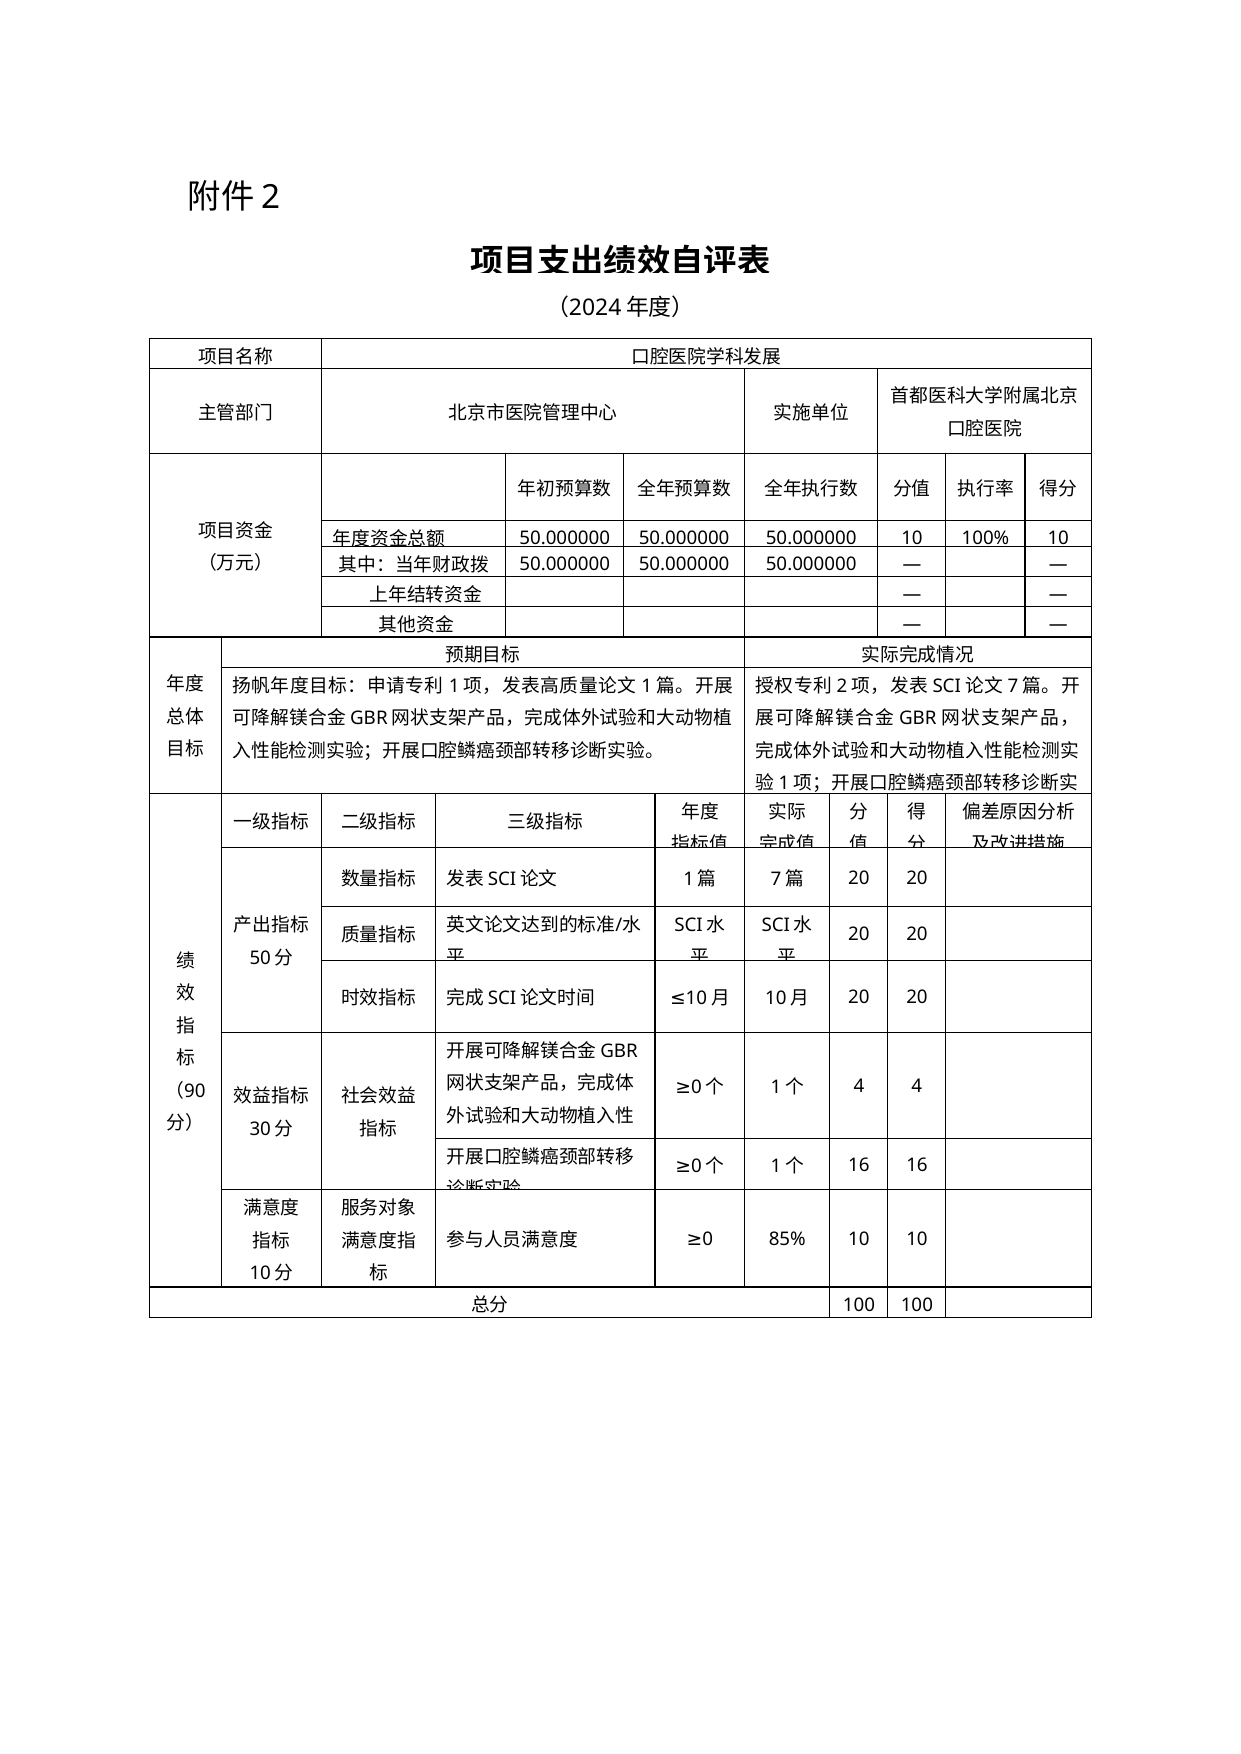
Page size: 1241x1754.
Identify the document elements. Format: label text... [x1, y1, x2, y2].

table_cell 三级指标 [436, 794, 654, 847]
table_cell 得分 [1026, 454, 1091, 520]
table_cell ≥0个 [656, 1033, 744, 1138]
table_cell 1篇 [656, 848, 744, 906]
table_cell 50.000000 [506, 547, 623, 576]
text 附件2 [187, 162, 1053, 227]
table_cell 口腔医院学科发展 [322, 339, 1091, 368]
table_cell 满意度 指标 10分 [222, 1190, 321, 1286]
table_cell [624, 577, 744, 606]
table_cell 完成SCI论文时间 [436, 961, 654, 1032]
table_cell 10 [1026, 521, 1091, 546]
table_cell 100% [946, 521, 1024, 546]
table_cell [946, 547, 1024, 576]
table_cell [946, 607, 1024, 636]
table_cell 20 [830, 848, 887, 906]
table_cell ≤10月 [656, 961, 744, 1032]
table_cell 7篇 [745, 848, 829, 906]
table_cell [946, 907, 1091, 960]
table_cell 20 [830, 961, 887, 1032]
table_cell 年度总体目标 [150, 638, 221, 793]
table_cell [506, 607, 623, 636]
table_cell 产出指标 50分 [222, 848, 321, 1032]
table_cell 实际 完成值 [745, 794, 829, 847]
table_cell [745, 577, 877, 606]
table_cell 10 [830, 1190, 887, 1286]
table_cell 首都医科大学附属北京口腔医院 [878, 369, 1091, 453]
table_cell [946, 1033, 1091, 1138]
table_cell 50.000000 [745, 547, 877, 576]
table_cell 服务对象满意度指标 [322, 1190, 435, 1286]
table_cell 50.000000 [624, 547, 744, 576]
table_cell — [878, 607, 945, 636]
table_cell 北京市医院管理中心 [322, 369, 744, 453]
table_cell 全年预算数 [624, 454, 744, 520]
table_cell [745, 607, 877, 636]
table_cell 1个 [745, 1033, 829, 1138]
table_cell 英文论文达到的标准/水平 [436, 907, 654, 960]
table_cell — [878, 577, 945, 606]
table_cell 执行率 [946, 454, 1024, 520]
table_cell 其中：当年财政拨款 [322, 547, 505, 576]
table_cell 开展口腔鳞癌颈部转移诊断实验 [436, 1139, 654, 1189]
table_cell 20 [888, 961, 945, 1032]
table_cell 授权专利2项，发表SCI论文7篇。开展可降解镁合金GBR网状支架产品，完成体外试验和大动物植入性能检测实验1项；开展口腔鳞癌颈部转移诊断实验1项。 [745, 668, 1091, 793]
table_cell — [1026, 577, 1091, 606]
table_cell — [878, 547, 945, 576]
table_cell 100 [830, 1288, 887, 1317]
table_cell 50.000000 [624, 521, 744, 546]
table_cell 数量指标 [322, 848, 435, 906]
table_cell 时效指标 [322, 961, 435, 1032]
table_cell 效益指标 30分 [222, 1033, 321, 1189]
table_cell 实际完成情况 [745, 638, 1091, 667]
table_cell 开展可降解镁合金GBR网状支架产品，完成体外试验和大动物植入性能检测实验 [436, 1033, 654, 1138]
table_cell [946, 961, 1091, 1032]
table_cell 年度 指标值 [656, 794, 744, 847]
table_cell 20 [830, 907, 887, 960]
table_cell 一级指标 [222, 794, 321, 847]
table_cell [946, 1190, 1091, 1286]
table_cell 绩 效 指 标 （90分） [150, 794, 221, 1286]
table_cell 二级指标 [322, 794, 435, 847]
table_cell [946, 848, 1091, 906]
table_cell 扬帆年度目标：申请专利1项，发表高质量论文1篇。开展可降解镁合金GBR网状支架产品，完成体外试验和大动物植入性能检测实验；开展口腔鳞癌颈部转移诊断实验。 [222, 668, 744, 793]
table_cell 20 [888, 907, 945, 960]
table_cell 质量指标 [322, 907, 435, 960]
table_cell 16 [888, 1139, 945, 1189]
table_cell 上年结转资金 [322, 577, 505, 606]
table_cell [322, 454, 505, 520]
table_cell 其他资金 [322, 607, 505, 636]
table_cell [946, 1139, 1091, 1189]
table_cell （2024年度） [149, 273, 1091, 338]
table_cell 主管部门 [150, 369, 321, 453]
table_cell [624, 607, 744, 636]
table_cell 85% [745, 1190, 829, 1286]
table_cell SCI水平 [745, 907, 829, 960]
table_header 项目支出绩效自评表 [149, 227, 1091, 273]
table_cell 4 [830, 1033, 887, 1138]
table_cell SCI水平 [656, 907, 744, 960]
table_cell [946, 1288, 1091, 1317]
table_cell 年度资金总额 [322, 521, 505, 546]
table_cell 参与人员满意度 [436, 1190, 654, 1286]
table_cell 20 [888, 848, 945, 906]
table_cell 1个 [745, 1139, 829, 1189]
table_cell 年初预算数 [506, 454, 623, 520]
table_cell — [1026, 607, 1091, 636]
table_cell 总分 [150, 1288, 829, 1317]
table_cell 项目名称 [150, 339, 321, 368]
table_cell — [1026, 547, 1091, 576]
table_cell 4 [888, 1033, 945, 1138]
table_cell 预期目标 [222, 638, 744, 667]
table_cell 分值 [878, 454, 945, 520]
table_cell 发表SCI论文 [436, 848, 654, 906]
table_cell 50.000000 [506, 521, 623, 546]
table_cell 实施单位 [745, 369, 877, 453]
table_cell 100 [888, 1288, 945, 1317]
table_cell 分值 [830, 794, 887, 847]
table_cell 16 [830, 1139, 887, 1189]
table_cell 偏差原因分析及改进措施 [946, 794, 1091, 847]
table_cell [506, 577, 623, 606]
table_cell [946, 577, 1024, 606]
table_cell 项目资金 （万元） [150, 454, 321, 636]
table_cell 全年执行数 [745, 454, 877, 520]
table_cell ≥0个 [656, 1139, 744, 1189]
table_cell 50.000000 [745, 521, 877, 546]
table_cell 10 [888, 1190, 945, 1286]
table_cell 10 [878, 521, 945, 546]
table_cell 社会效益 指标 [322, 1033, 435, 1189]
table_cell 10月 [745, 961, 829, 1032]
table_cell 得分 [888, 794, 945, 847]
table_cell ≥0 [656, 1190, 744, 1286]
